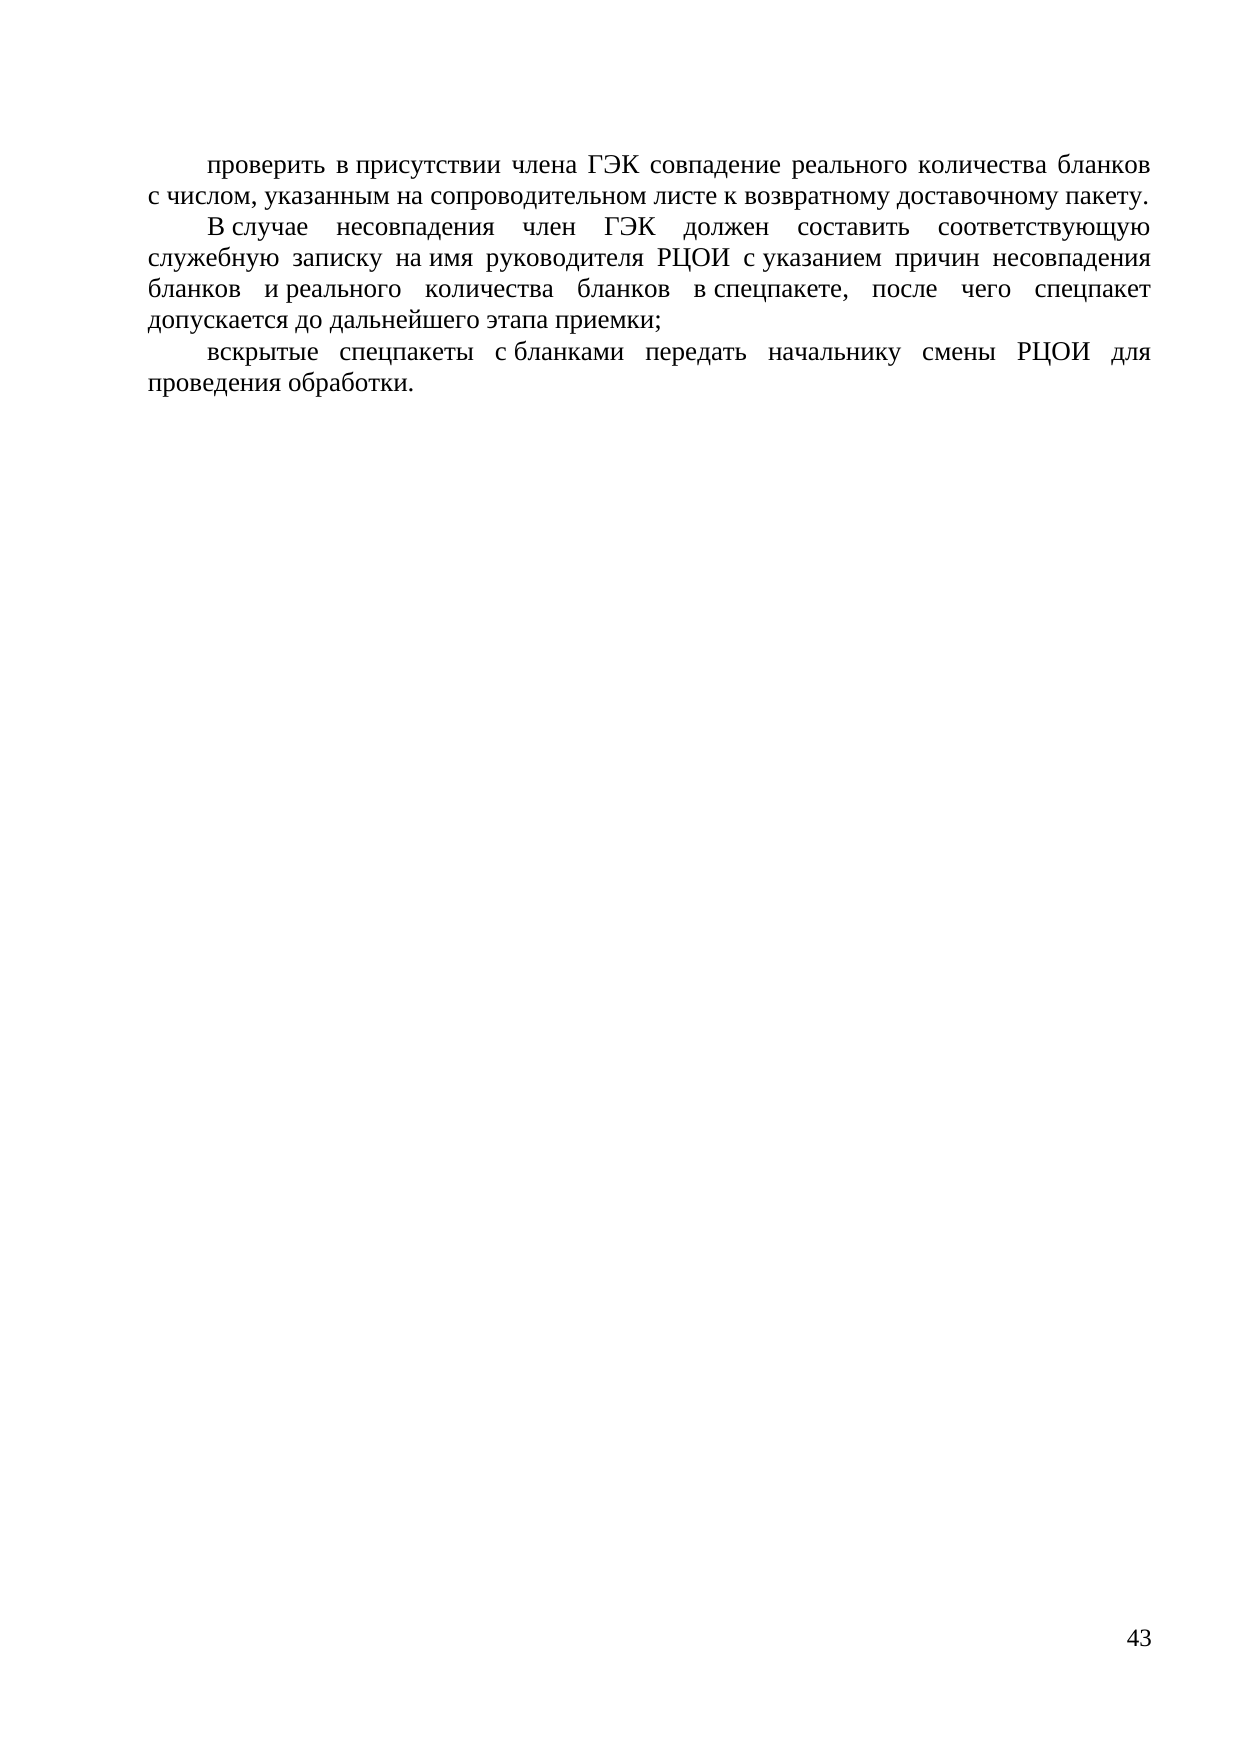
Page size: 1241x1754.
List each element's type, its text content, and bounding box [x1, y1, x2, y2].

text вскрытые спецпакеты с бланками передать начальнику смены РЦОИ для проведения обработки. [148, 334, 1152, 397]
text проверить в присутствии члена ГЭК совпадение реального количества бланков с числом, указанным на сопроводительном листе к возвратному доставочному пакету. [148, 148, 1152, 210]
text В случае несовпадения член ГЭК должен составить соответствующую служебную записку на имя руководителя РЦОИ с указанием причин несовпадения бланков и реального количества бланков в спецпакете, после чего спецпакет допускается до дальнейшего этапа приемки; [148, 210, 1152, 334]
